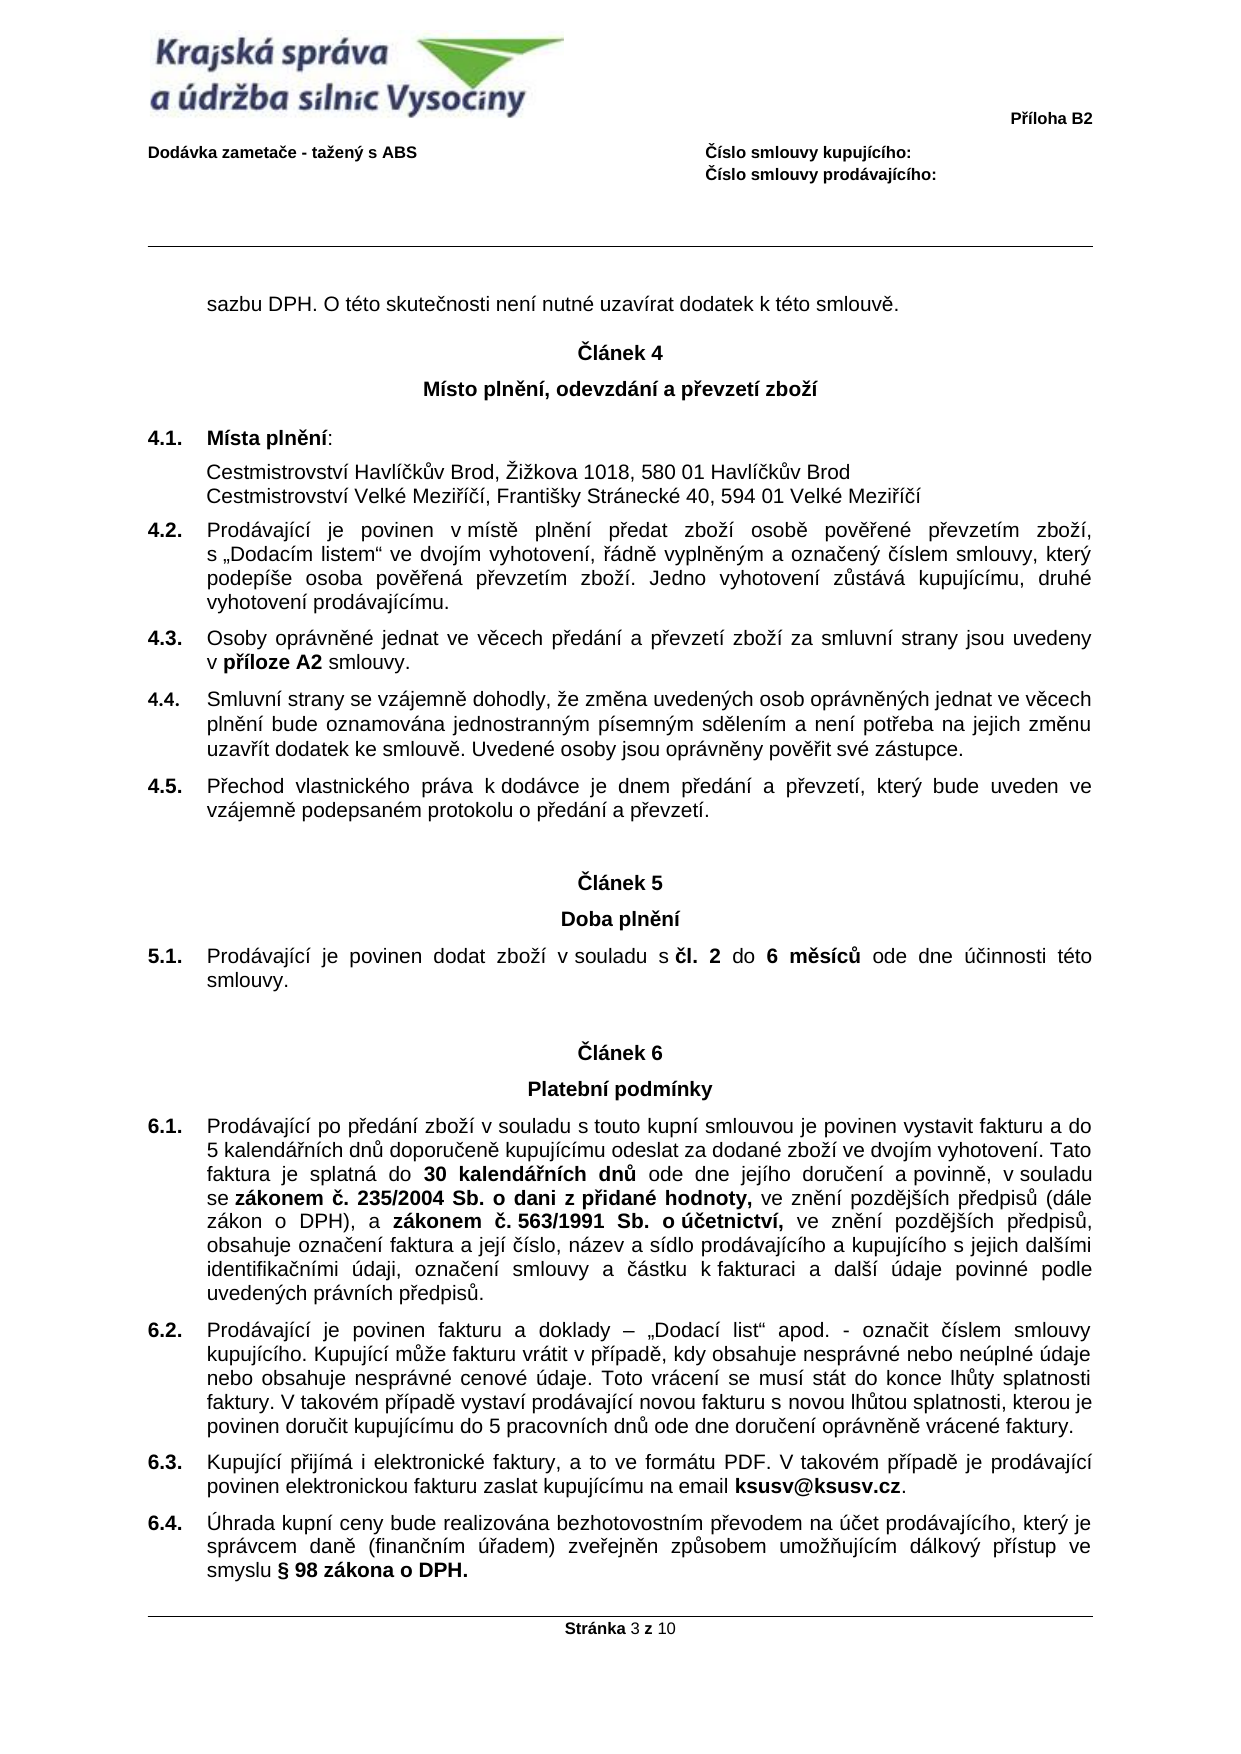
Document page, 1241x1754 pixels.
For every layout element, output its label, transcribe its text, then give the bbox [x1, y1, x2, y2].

picture [148, 30, 564, 118]
list Smluvní strany se vzájemně dohodly, že změna uvedených osob oprávněných jednat ve věcech plnění bude oznamována jednostranným písemným sdělením a není potřeba na jejich změnu uzavřít dodatek ke smlouvě. Uvedené osoby jsou oprávněny pověřit své zástupce. [148, 687, 1093, 761]
list Místa plnění: [148, 426, 1093, 450]
text Článek 4 [148, 341, 1093, 365]
text Místo plnění, odevzdání a převzetí zboží [148, 377, 1093, 401]
list Prodávající je povinen fakturu a doklady – „Dodací list“ apod. - označit číslem smlouvy kupujícího. Kupující může fakturu vrátit v případě, kdy obsahuje nesprávné nebo neúplné údaje nebo obsahuje nesprávné cenové údaje. Toto vrácení se musí stát do konce lhůty splatnosti faktury. V takovém případě vystaví prodávající novou fakturu s novou lhůtou splatnosti, kterou je povinen doručit kupujícímu do 5 pracovních dnů ode dne doručení oprávněně vrácené faktury. [148, 1318, 1093, 1437]
text Platební podmínky [148, 1077, 1093, 1101]
list Kupující přijímá i elektronické faktury, a to ve formátu PDF. V takovém případě je prodávající povinen elektronickou fakturu zaslat kupujícímu na email ksusv@ksusv.cz. [148, 1450, 1093, 1498]
table_header Cestmistrovství Havlíčkův Brod, Žižkova 1018, 580 01 Havlíčkův Brod Cestmistrovství Velké Meziříčí, Františky Stránecké 40, 594 01 Velké Meziříčí [149, 450, 1061, 518]
list Prodávající je povinen v místě plnění předat zboží osobě pověřené převzetím zboží, s „Dodacím listem“ ve dvojím vyhotovení, řádně vyplněným a označený číslem smlouvy, který podepíše osoba pověřená převzetím zboží. Jedno vyhotovení zůstává kupujícímu, druhé vyhotovení prodávajícímu. [148, 518, 1093, 614]
text Článek 6 [148, 1041, 1093, 1064]
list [148, 292, 1093, 316]
list Prodávající po předání zboží v souladu s touto kupní smlouvou je povinen vystavit fakturu a do 5 kalendářních dnů doporučeně kupujícímu odeslat za dodané zboží ve dvojím vyhotovení. Tato faktura je splatná do 30 kalendářních dnů ode dne jejího doručení a povinně, v souladu se zákonem č. 235/2004 Sb. o dani z přidané hodnoty, ve znění pozdějších předpisů (dále zákon o DPH), a zákonem č. 563/1991 Sb. o účetnictví, ve znění pozdějších předpisů, obsahuje označení faktura a její číslo, název a sídlo prodávajícího a kupujícího s jejich dalšími identifikačními údaji, označení smlouvy a částku k fakturaci a další údaje povinné podle uvedených právních předpisů. [148, 1113, 1093, 1305]
list Osoby oprávněné jednat ve věcech předání a převzetí zboží za smluvní strany jsou uvedeny v příloze A2 smlouvy. [148, 626, 1093, 674]
list Úhrada kupní ceny bude realizována bezhotovostním převodem na účet prodávajícího, který je správcem daně (finančním úřadem) zveřejněn způsobem umožňujícím dálkový přístup ve smyslu § 98 zákona o DPH. [148, 1510, 1093, 1582]
text Článek 5 [148, 871, 1093, 895]
list Přechod vlastnického práva k dodávce je dnem předání a převzetí, který bude uveden ve vzájemně podepsaném protokolu o předání a převzetí. [148, 774, 1093, 822]
text Doba plnění [148, 907, 1093, 931]
list Prodávající je povinen dodat zboží v souladu s čl. 2 do 6 měsíců ode dne účinnosti této smlouvy. [148, 944, 1093, 992]
